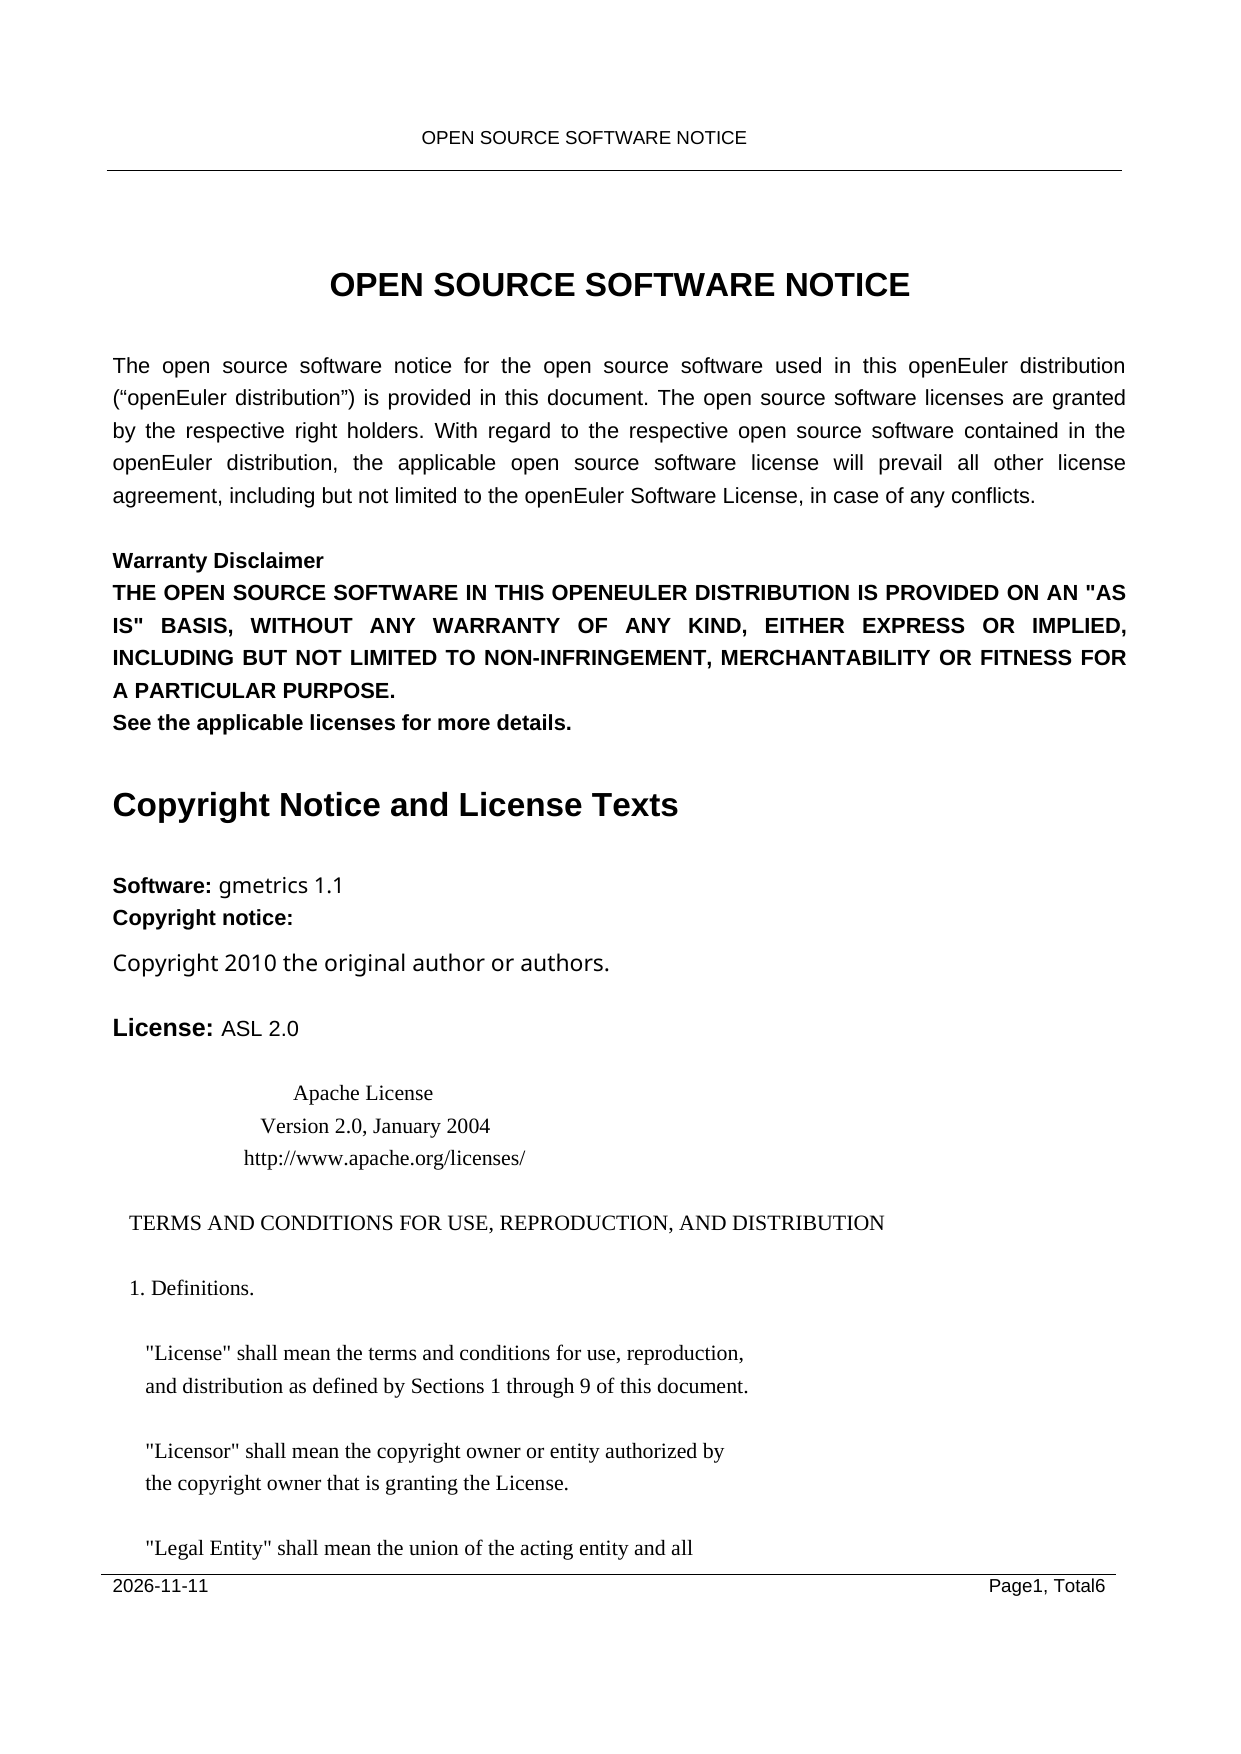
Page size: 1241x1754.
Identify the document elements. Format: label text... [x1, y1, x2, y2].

text THE OPEN SOURCE SOFTWARE IN THIS OPENEULER DISTRIBUTION IS PROVIDED ON AN "AS IS" BASIS, WITHOUT ANY WARRANTY OF ANY KIND, EITHER EXPRESS OR IMPLIED, INCLUDING BUT NOT LIMITED TO NON-INFRINGEMENT, MERCHANTABILITY OR FITNESS FOR A PARTICULAR PURPOSE. See the applicable licenses for more details. [112, 576, 1128, 739]
text The open source software notice for the open source software used in this openEuler distribution (“openEuler distribution”) is provided in this document. The open source software licenses are granted by the respective right holders. With regard to the respective open source software contained in the openEuler distribution, the applicable open source software license will prevail all other license agreement, including but not limited to the openEuler Software License, in case of any conflicts. [112, 349, 1128, 511]
text Copyright 2010 the original author or authors. [112, 947, 1128, 1012]
text Copyright notice: [112, 901, 1128, 934]
text Copyright Notice and License Texts [112, 771, 1128, 836]
text Warranty Disclaimer [112, 544, 1128, 576]
title Software: gmetrics 1.1 [112, 869, 1128, 901]
text License: ASL 2.0 [112, 1012, 1128, 1044]
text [112, 1044, 1128, 1564]
text OPEN SOURCE SOFTWARE NOTICE [112, 251, 1128, 316]
